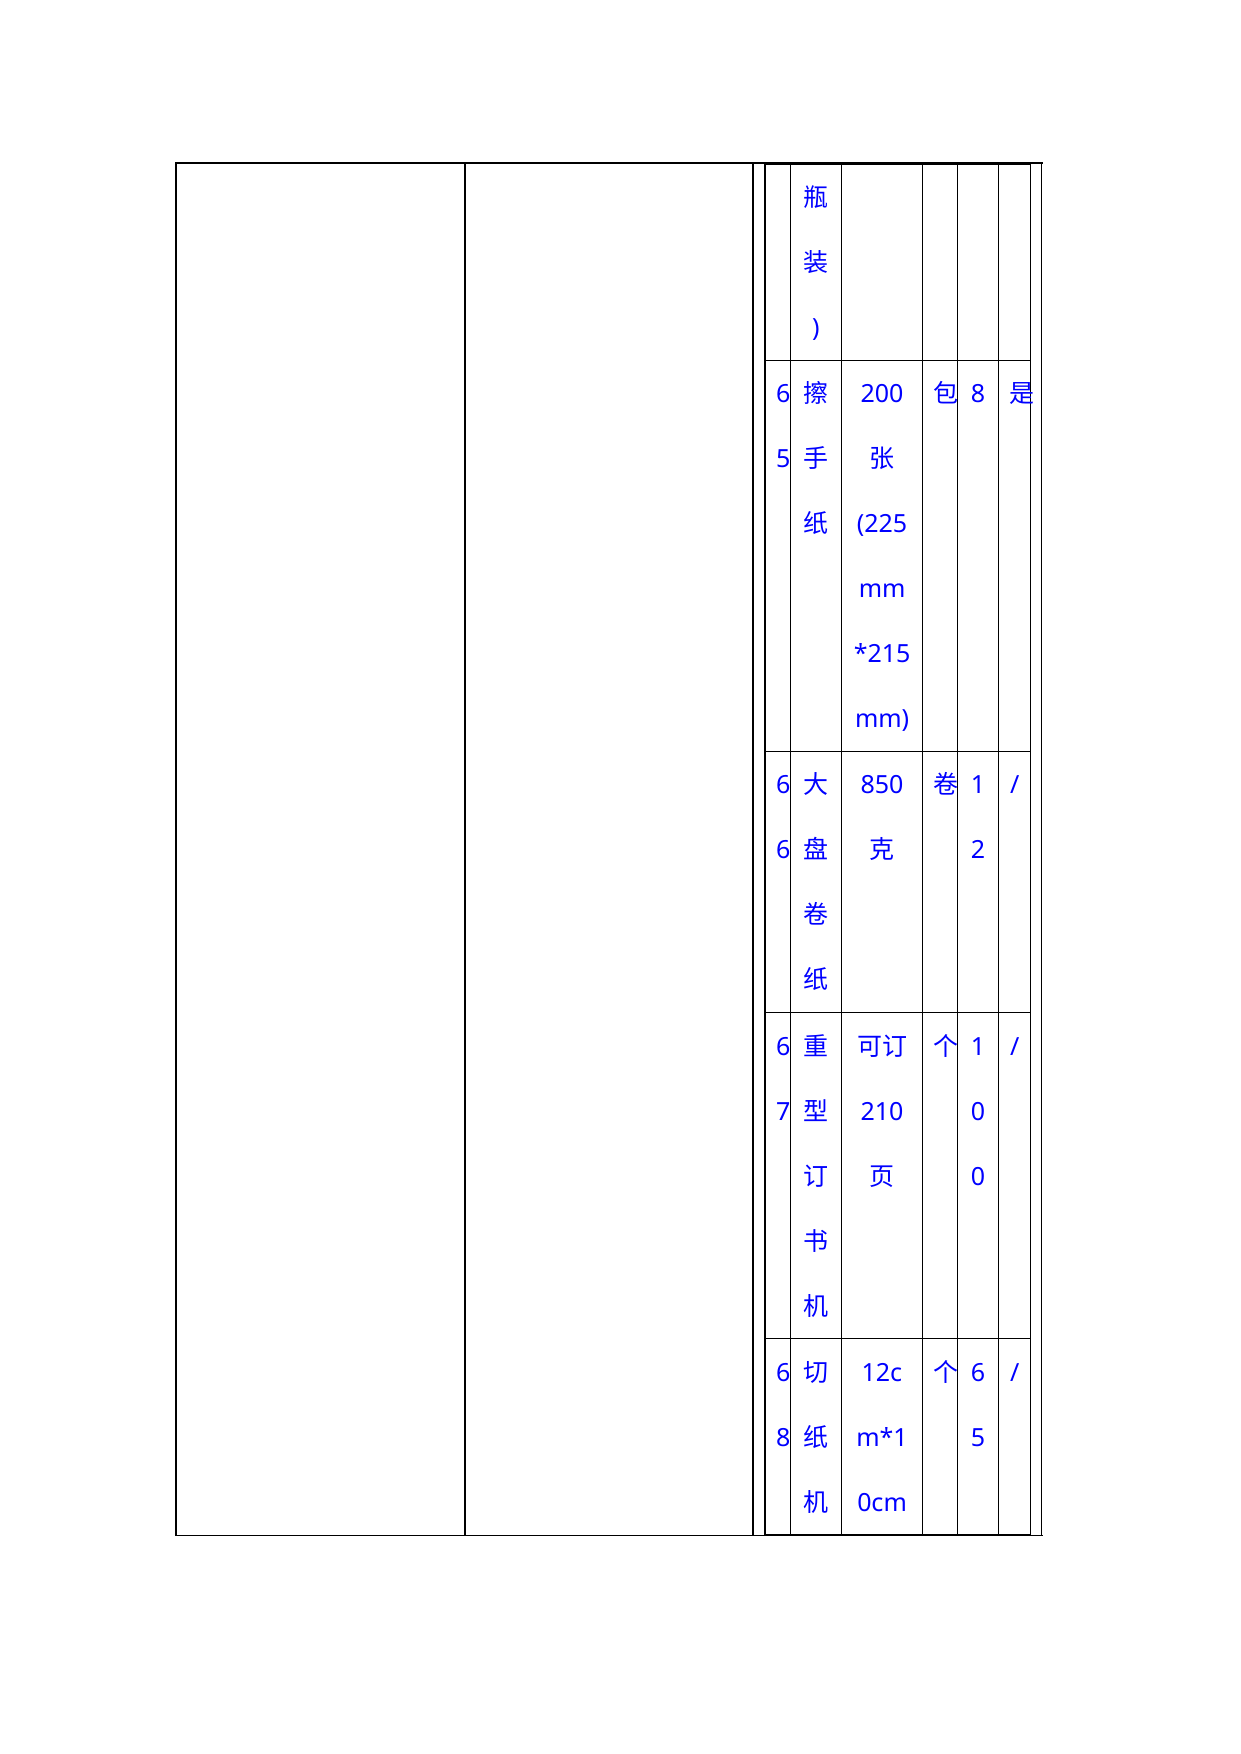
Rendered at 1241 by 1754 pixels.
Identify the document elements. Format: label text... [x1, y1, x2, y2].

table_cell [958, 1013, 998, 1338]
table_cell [842, 361, 922, 751]
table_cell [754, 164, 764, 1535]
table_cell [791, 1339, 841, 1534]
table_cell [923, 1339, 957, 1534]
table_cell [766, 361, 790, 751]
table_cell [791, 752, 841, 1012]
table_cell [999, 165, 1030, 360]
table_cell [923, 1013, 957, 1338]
table_cell 1 [177, 164, 464, 1535]
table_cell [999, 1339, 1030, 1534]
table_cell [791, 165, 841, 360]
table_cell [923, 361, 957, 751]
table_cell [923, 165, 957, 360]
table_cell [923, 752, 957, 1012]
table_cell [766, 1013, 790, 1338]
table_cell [842, 1013, 922, 1338]
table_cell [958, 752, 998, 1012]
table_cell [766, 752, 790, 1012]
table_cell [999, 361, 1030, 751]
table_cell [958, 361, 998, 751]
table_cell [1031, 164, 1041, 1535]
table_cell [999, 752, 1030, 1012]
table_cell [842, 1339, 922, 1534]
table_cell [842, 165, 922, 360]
table_cell [466, 164, 752, 1535]
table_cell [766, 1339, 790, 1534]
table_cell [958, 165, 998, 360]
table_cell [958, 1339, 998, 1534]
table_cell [791, 1013, 841, 1338]
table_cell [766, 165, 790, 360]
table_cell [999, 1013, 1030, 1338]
